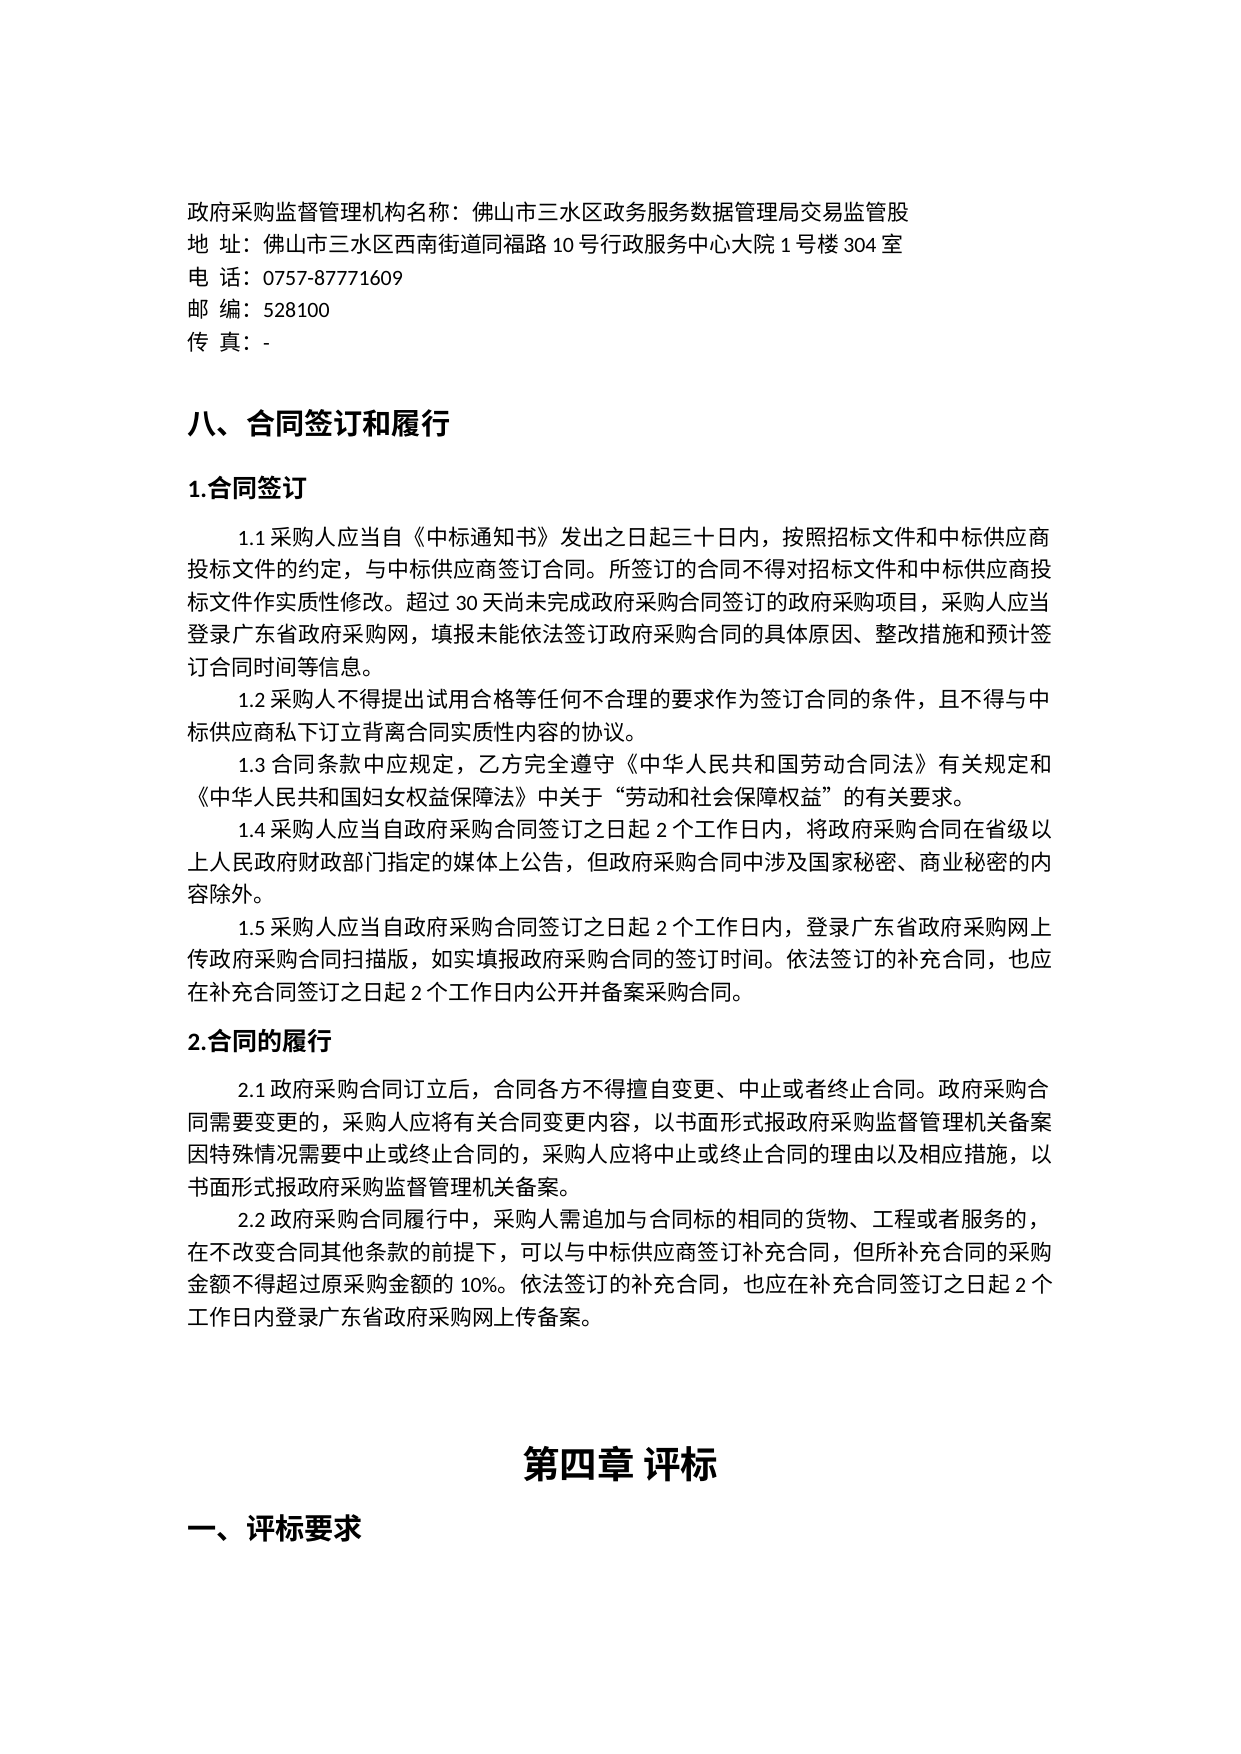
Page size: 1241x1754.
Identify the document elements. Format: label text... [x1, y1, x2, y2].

text 1.2采购人不得提出试用合格等任何不合理的要求作为签订合同的条件，且不得与中标供应商私下订立背离合同实质性内容的协议。 [187, 682, 1053, 747]
text 电 话：0757-87771609 [187, 259, 1053, 292]
text 一、评标要求 [187, 1494, 1053, 1559]
text 八、合同签订和履行 [187, 389, 1053, 454]
text 1.3合同条款中应规定，乙方完全遵守《中华人民共和国劳动合同法》有关规定和《中华人民共和国妇女权益保障法》中关于“劳动和社会保障权益”的有关要求。 [187, 747, 1053, 812]
text 1.1采购人应当自《中标通知书》发出之日起三十日内，按照招标文件和中标供应商投标文件的约定，与中标供应商签订合同。所签订的合同不得对招标文件和中标供应商投标文件作实质性修改。超过30天尚未完成政府采购合同签订的政府采购项目，采购人应当登录广东省政府采购网，填报未能依法签订政府采购合同的具体原因、整改措施和预计签订合同时间等信息。 [187, 519, 1053, 682]
text 2.1政府采购合同订立后，合同各方不得擅自变更、中止或者终止合同。政府采购合同需要变更的，采购人应将有关合同变更内容，以书面形式报政府采购监督管理机关备案；因特殊情况需要中止或终止合同的，采购人应将中止或终止合同的理由以及相应措施，以书面形式报政府采购监督管理机关备案。 [187, 1072, 1053, 1202]
text 1.合同签订 [187, 454, 1053, 519]
text 地 址：佛山市三水区西南街道同福路10号行政服务中心大院1号楼304室 [187, 227, 1053, 259]
text 政府采购监督管理机构名称：佛山市三水区政务服务数据管理局交易监管股 [187, 194, 1053, 227]
text 2.2政府采购合同履行中，采购人需追加与合同标的相同的货物、工程或者服务的，在不改变合同其他条款的前提下，可以与中标供应商签订补充合同，但所补充合同的采购金额不得超过原采购金额的10%。依法签订的补充合同，也应在补充合同签订之日起2个工作日内登录广东省政府采购网上传备案。 [187, 1202, 1053, 1332]
text 1.5采购人应当自政府采购合同签订之日起2个工作日内，登录广东省政府采购网上传政府采购合同扫描版，如实填报政府采购合同的签订时间。依法签订的补充合同，也应在补充合同签订之日起2个工作日内公开并备案采购合同。 [187, 909, 1053, 1007]
text 2.合同的履行 [187, 1007, 1053, 1072]
text 邮 编：528100 [187, 292, 1053, 324]
text 第四章 评标 [187, 1429, 1053, 1494]
text 传 真：- [187, 324, 1053, 357]
text 1.4采购人应当自政府采购合同签订之日起2个工作日内，将政府采购合同在省级以上人民政府财政部门指定的媒体上公告，但政府采购合同中涉及国家秘密、商业秘密的内容除外。 [187, 812, 1053, 909]
